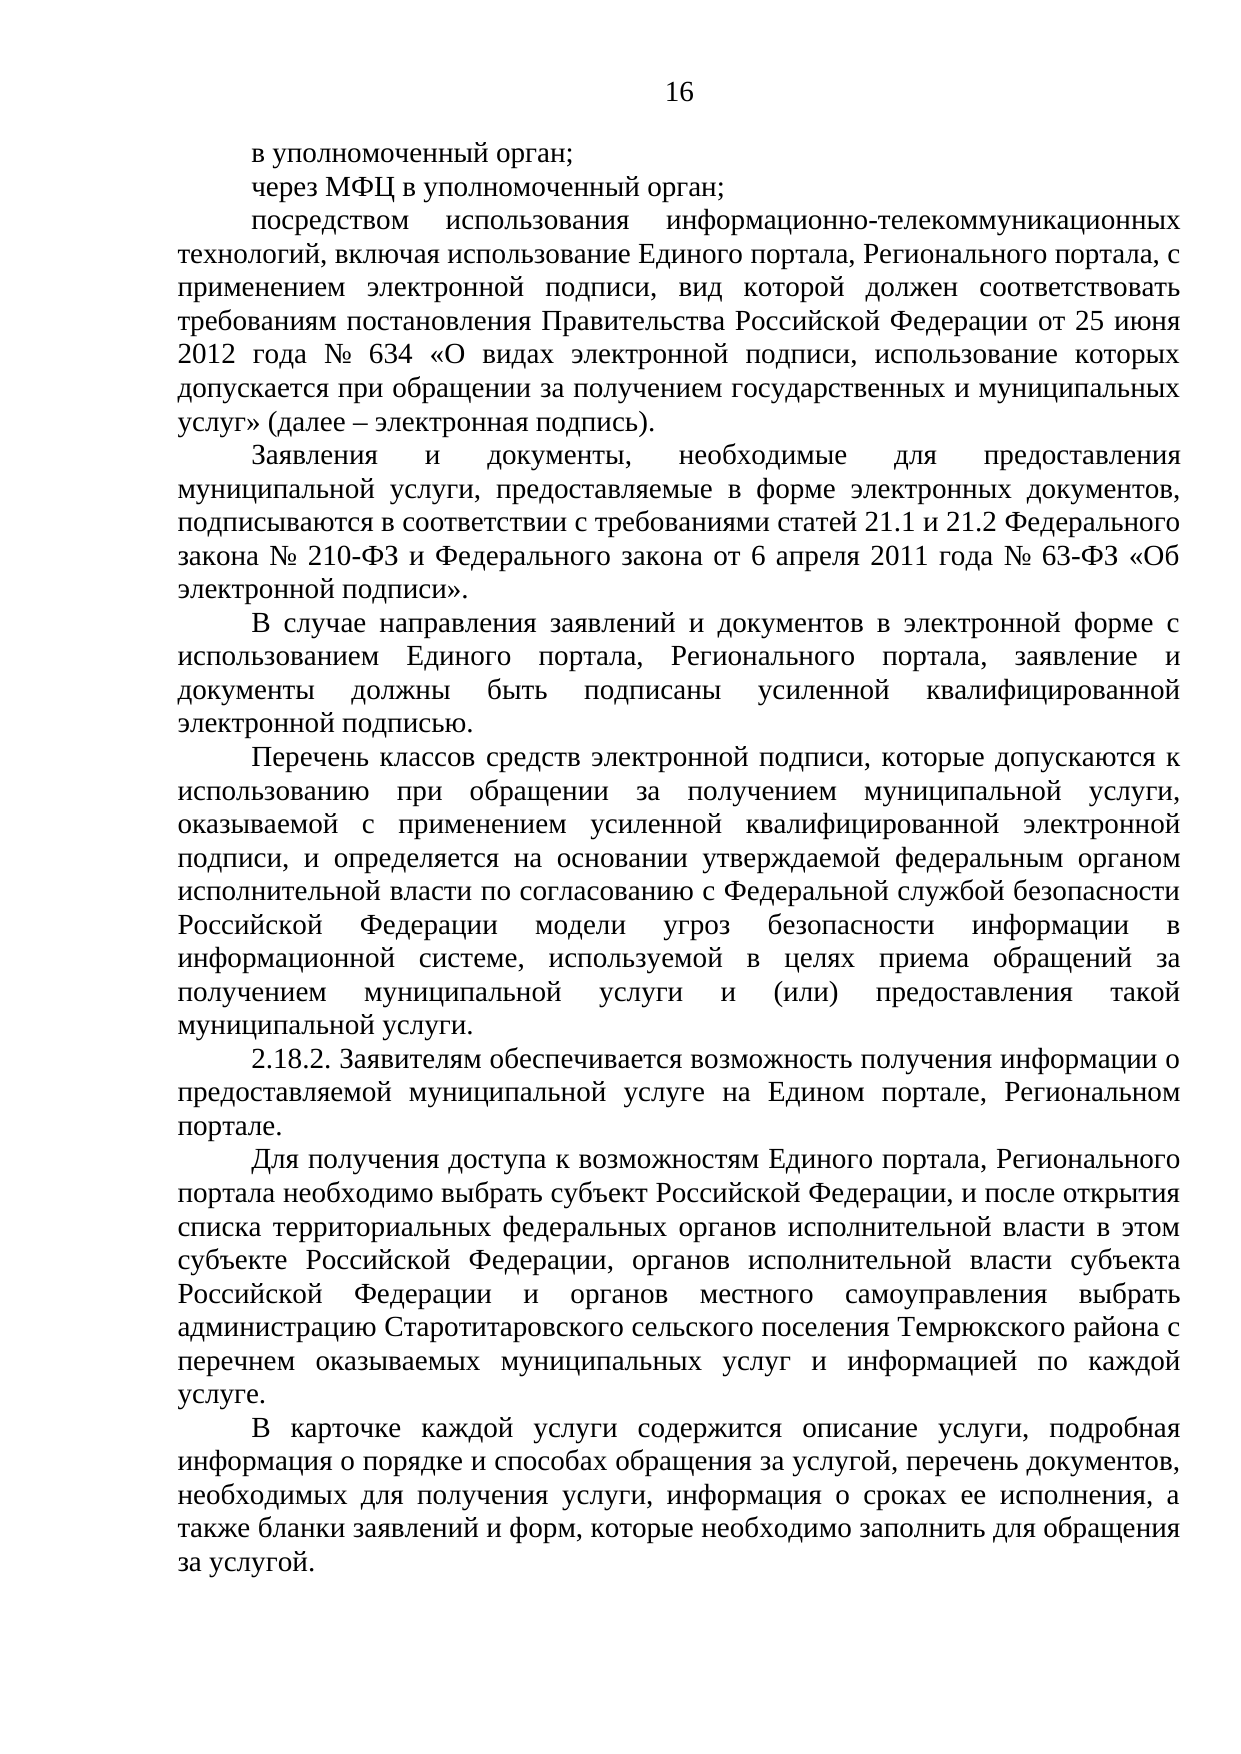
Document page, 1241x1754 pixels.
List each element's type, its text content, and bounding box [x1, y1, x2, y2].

text в уполномоченный орган; [177, 135, 1181, 169]
text Заявления и документы, необходимые для предоставления муниципальной услуги, предоставляемые в форме электронных документов, подписываются в соответствии с требованиями статей 21.1 и 21.2 Федерального закона № 210-ФЗ и Федерального закона от 6 апреля 2011 года № 63-ФЗ «Об электронной подписи». [177, 437, 1181, 605]
text Перечень классов средств электронной подписи, которые допускаются к использованию при обращении за получением муниципальной услуги, оказываемой с применением усиленной квалифицированной электронной подписи, и определяется на основании утверждаемой федеральным органом исполнительной власти по согласованию с Федеральной службой безопасности Российской Федерации модели угроз безопасности информации в информационной системе, используемой в целях приема обращений за получением муниципальной услуги и (или) предоставления такой муниципальной услуги. [177, 739, 1181, 1041]
text В карточке каждой услуги содержится описание услуги, подробная информация о порядке и способах обращения за услугой, перечень документов, необходимых для получения услуги, информация о сроках ее исполнения, а также бланки заявлений и форм, которые необходимо заполнить для обращения за услугой. [177, 1410, 1181, 1578]
text 2.18.2. Заявителям обеспечивается возможность получения информации о предоставляемой муниципальной услуге на Едином портале, Региональном портале. [177, 1041, 1181, 1142]
text через МФЦ в уполномоченный орган; [177, 169, 1181, 202]
text Для получения доступа к возможностям Единого портала, Регионального портала необходимо выбрать субъект Российской Федерации, и после открытия списка территориальных федеральных органов исполнительной власти в этом субъекте Российской Федерации, органов исполнительной власти субъекта Российской Федерации и органов местного самоуправления выбрать администрацию Старотитаровского сельского поселения Темрюкского района с перечнем оказываемых муниципальных услуг и информацией по каждой услуге. [177, 1142, 1181, 1410]
text посредством использования информационно-телекоммуникационных технологий, включая использование Единого портала, Регионального портала, с применением электронной подписи, вид которой должен соответствовать требованиям постановления Правительства Российской Федерации от 25 июня 2012 года № 634 «О видах электронной подписи, использование которых допускается при обращении за получением государственных и муниципальных услуг» (далее – электронная подпись). [177, 202, 1181, 437]
text В случае направления заявлений и документов в электронной форме с использованием Единого портала, Регионального портала, заявление и документы должны быть подписаны усиленной квалифицированной электронной подписью. [177, 605, 1181, 739]
